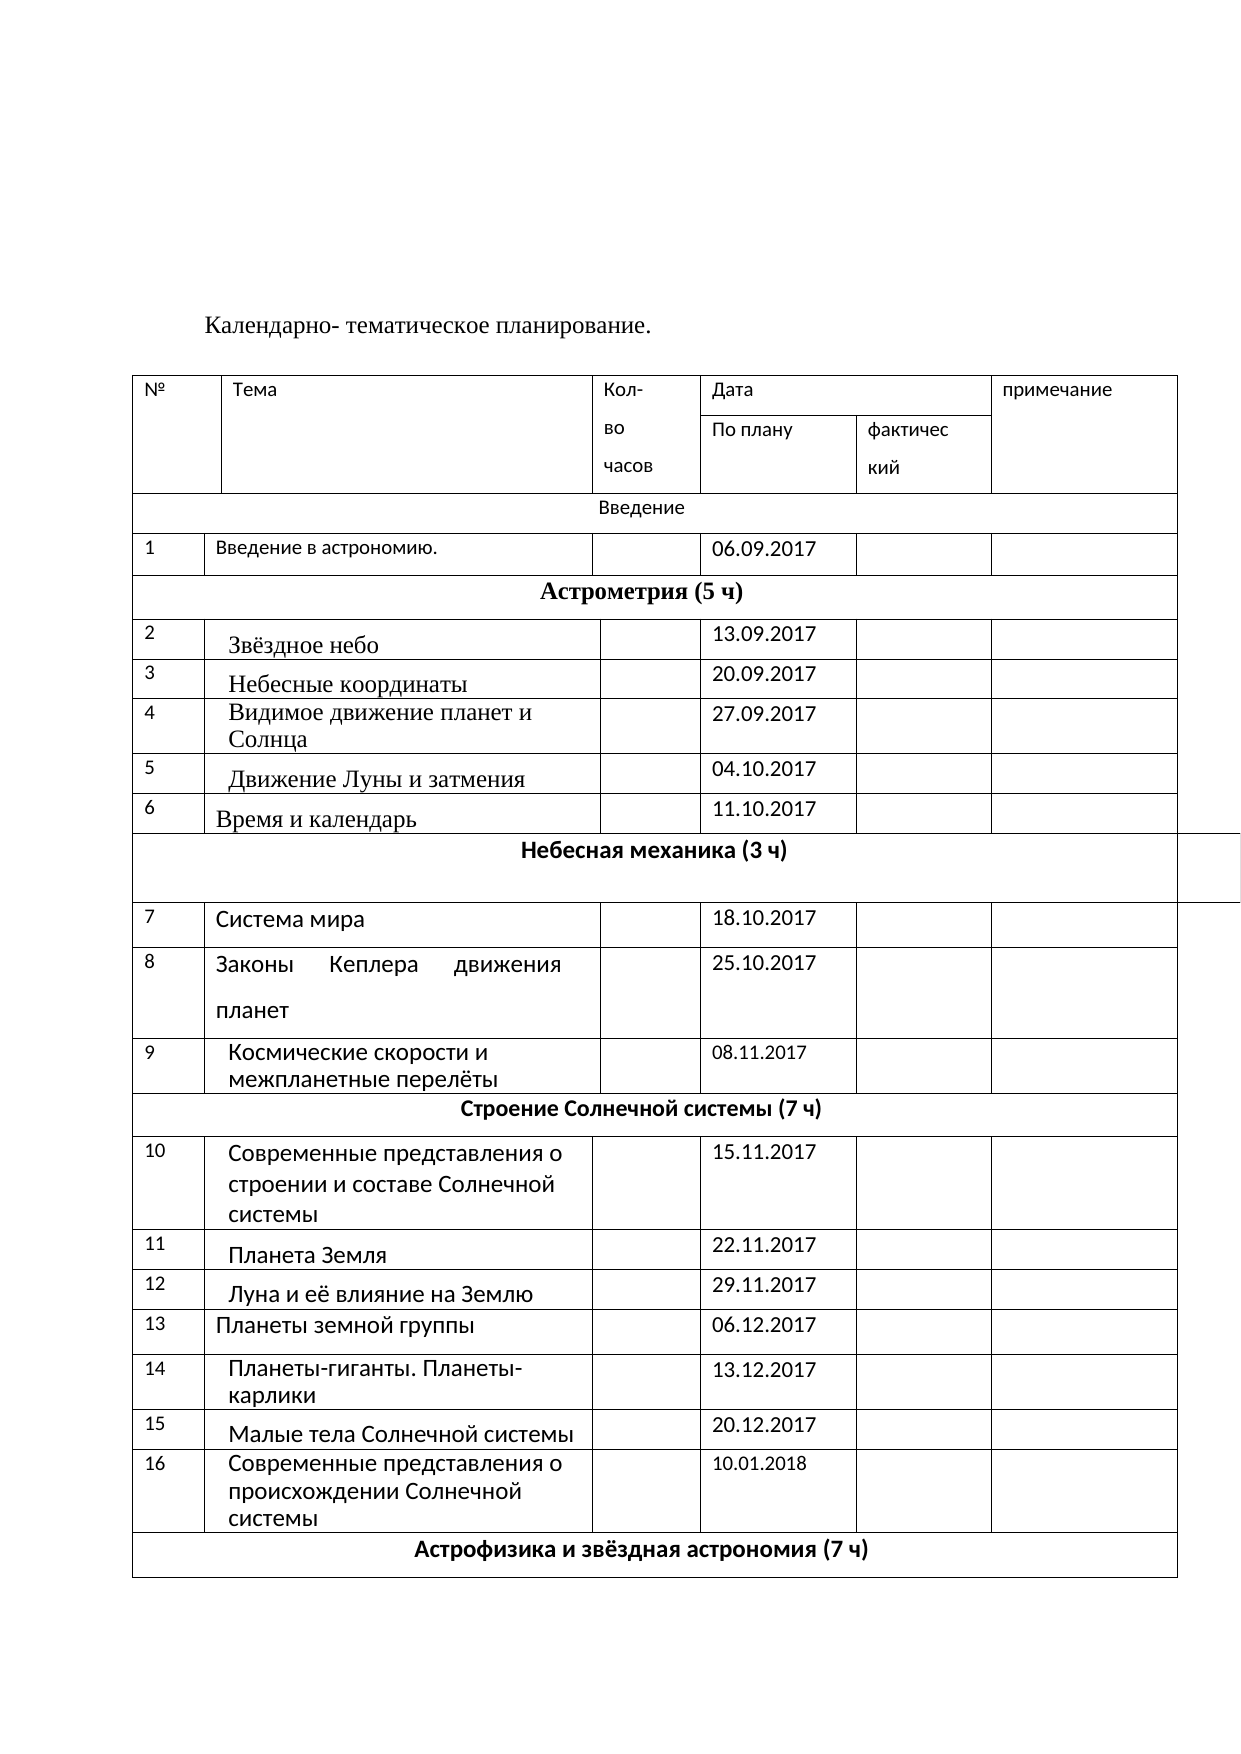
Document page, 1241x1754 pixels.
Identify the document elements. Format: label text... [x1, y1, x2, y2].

table_cell 20.09.2017 [701, 660, 856, 698]
table_cell 6 [133, 794, 204, 833]
table_cell 10.01.2018 [701, 1450, 856, 1532]
table_cell [857, 1230, 991, 1269]
table_cell Время и календарь [205, 794, 600, 833]
table_header примечание [992, 376, 1177, 493]
table_cell [593, 1310, 700, 1354]
table_cell [593, 1270, 700, 1309]
table_cell 08.11.2017 [701, 1039, 856, 1092]
table_cell [593, 1137, 700, 1229]
table_header Кол-во часов [593, 376, 700, 493]
table_cell [857, 1450, 991, 1532]
table_cell Введение [133, 494, 1177, 533]
table_cell [992, 948, 1177, 1038]
table_cell 15.11.2017 [701, 1137, 856, 1229]
table_cell [992, 1310, 1177, 1354]
table_cell [857, 1270, 991, 1309]
table_cell Космические скорости и межпланетные перелёты [205, 1039, 600, 1092]
table_cell 25.10.2017 [701, 948, 856, 1038]
table_header Дата [701, 376, 991, 415]
table_cell 10 [133, 1137, 204, 1229]
table_cell [593, 534, 700, 575]
table_cell 14 [133, 1355, 204, 1409]
table_cell 04.10.2017 [701, 754, 856, 793]
table_cell [857, 620, 991, 658]
table_cell 13.09.2017 [701, 620, 856, 658]
table_cell [992, 903, 1177, 947]
table_header № [133, 376, 221, 493]
table_cell Небесные координаты [205, 660, 600, 698]
table_cell [857, 699, 991, 753]
table_cell [593, 1355, 700, 1409]
table_cell фактический [857, 416, 991, 493]
table_cell 11 [133, 1230, 204, 1269]
table_cell 29.11.2017 [701, 1270, 856, 1309]
table_cell Планеты-гиганты. Планеты- карлики [205, 1355, 592, 1409]
table_cell 06.12.2017 [701, 1310, 856, 1354]
table_cell [992, 1410, 1177, 1449]
table_cell [601, 948, 700, 1038]
table_cell [593, 1230, 700, 1269]
table_cell 9 [133, 1039, 204, 1092]
table_cell 18.10.2017 [701, 903, 856, 947]
table_cell [601, 754, 700, 793]
table_cell Введение в астрономию. [205, 534, 592, 575]
table_cell [601, 903, 700, 947]
table_cell Планеты земной группы [205, 1310, 592, 1354]
table_cell [857, 1310, 991, 1354]
table_cell Законы Кеплера движения планет [205, 948, 600, 1038]
table_cell 16 [133, 1450, 204, 1532]
table_cell 27.09.2017 [701, 699, 856, 753]
table_cell Луна и её влияние на Землю [205, 1270, 592, 1309]
table_cell [992, 1355, 1177, 1409]
table_cell [857, 754, 991, 793]
table_cell 5 [133, 754, 204, 793]
table_cell [601, 620, 700, 658]
table_cell 3 [133, 660, 204, 698]
table_cell Система мира [205, 903, 600, 947]
table_cell [992, 534, 1177, 575]
table_cell Малые тела Солнечной системы [205, 1410, 592, 1449]
table_cell [857, 660, 991, 698]
table_cell 1 [133, 534, 204, 575]
table_cell 13 [133, 1310, 204, 1354]
table_cell [1178, 834, 1240, 902]
table_cell Звёздное небо [205, 620, 600, 658]
table_cell Современные представления о происхождении Солнечной системы [205, 1450, 592, 1532]
table_cell 22.11.2017 [701, 1230, 856, 1269]
table_cell Планета Земля [205, 1230, 592, 1269]
table_cell [992, 620, 1177, 658]
table_cell [992, 754, 1177, 793]
table_cell Современные представления о строении и составе Солнечной системы [205, 1137, 592, 1229]
table_cell Астрометрия (5 ч) [133, 576, 1177, 618]
table_cell [593, 1410, 700, 1449]
table_cell 15 [133, 1410, 204, 1449]
table_cell [992, 794, 1177, 833]
table_cell [992, 1039, 1177, 1092]
table_cell Астрофизика и звёздная астрономия (7 ч) [133, 1533, 1177, 1577]
table_cell [857, 903, 991, 947]
table_cell 20.12.2017 [701, 1410, 856, 1449]
table_cell [601, 699, 700, 753]
table_cell 2 [133, 620, 204, 658]
table_cell 8 [133, 948, 204, 1038]
table_cell Небесная механика (3 ч) [133, 834, 1177, 902]
table_cell 4 [133, 699, 204, 753]
table_cell [857, 1410, 991, 1449]
table_cell 13.12.2017 [701, 1355, 856, 1409]
table_cell [857, 534, 991, 575]
table_cell [857, 948, 991, 1038]
table_cell [601, 1039, 700, 1092]
table_header Тема [222, 376, 592, 493]
table_cell Движение Луны и затмения [205, 754, 600, 793]
table_cell [857, 1137, 991, 1229]
table_cell [857, 794, 991, 833]
table_cell [992, 1450, 1177, 1532]
table_cell [992, 699, 1177, 753]
text Календарно- тематическое планирование. [204, 311, 1124, 339]
table_cell [992, 1137, 1177, 1229]
table_cell [992, 1270, 1177, 1309]
table_cell [593, 1450, 700, 1532]
table_cell Строение Солнечной системы (7 ч) [133, 1094, 1177, 1136]
table_cell [601, 660, 700, 698]
table_cell Видимое движение планет и Солнца [205, 699, 600, 753]
table_cell [992, 660, 1177, 698]
table_cell 12 [133, 1270, 204, 1309]
table_cell 06.09.2017 [701, 534, 856, 575]
table_cell 7 [133, 903, 204, 947]
table_cell [601, 794, 700, 833]
table_cell [857, 1039, 991, 1092]
table_cell [857, 1355, 991, 1409]
table_cell По плану [701, 416, 856, 493]
table_cell 11.10.2017 [701, 794, 856, 833]
table_cell [992, 1230, 1177, 1269]
